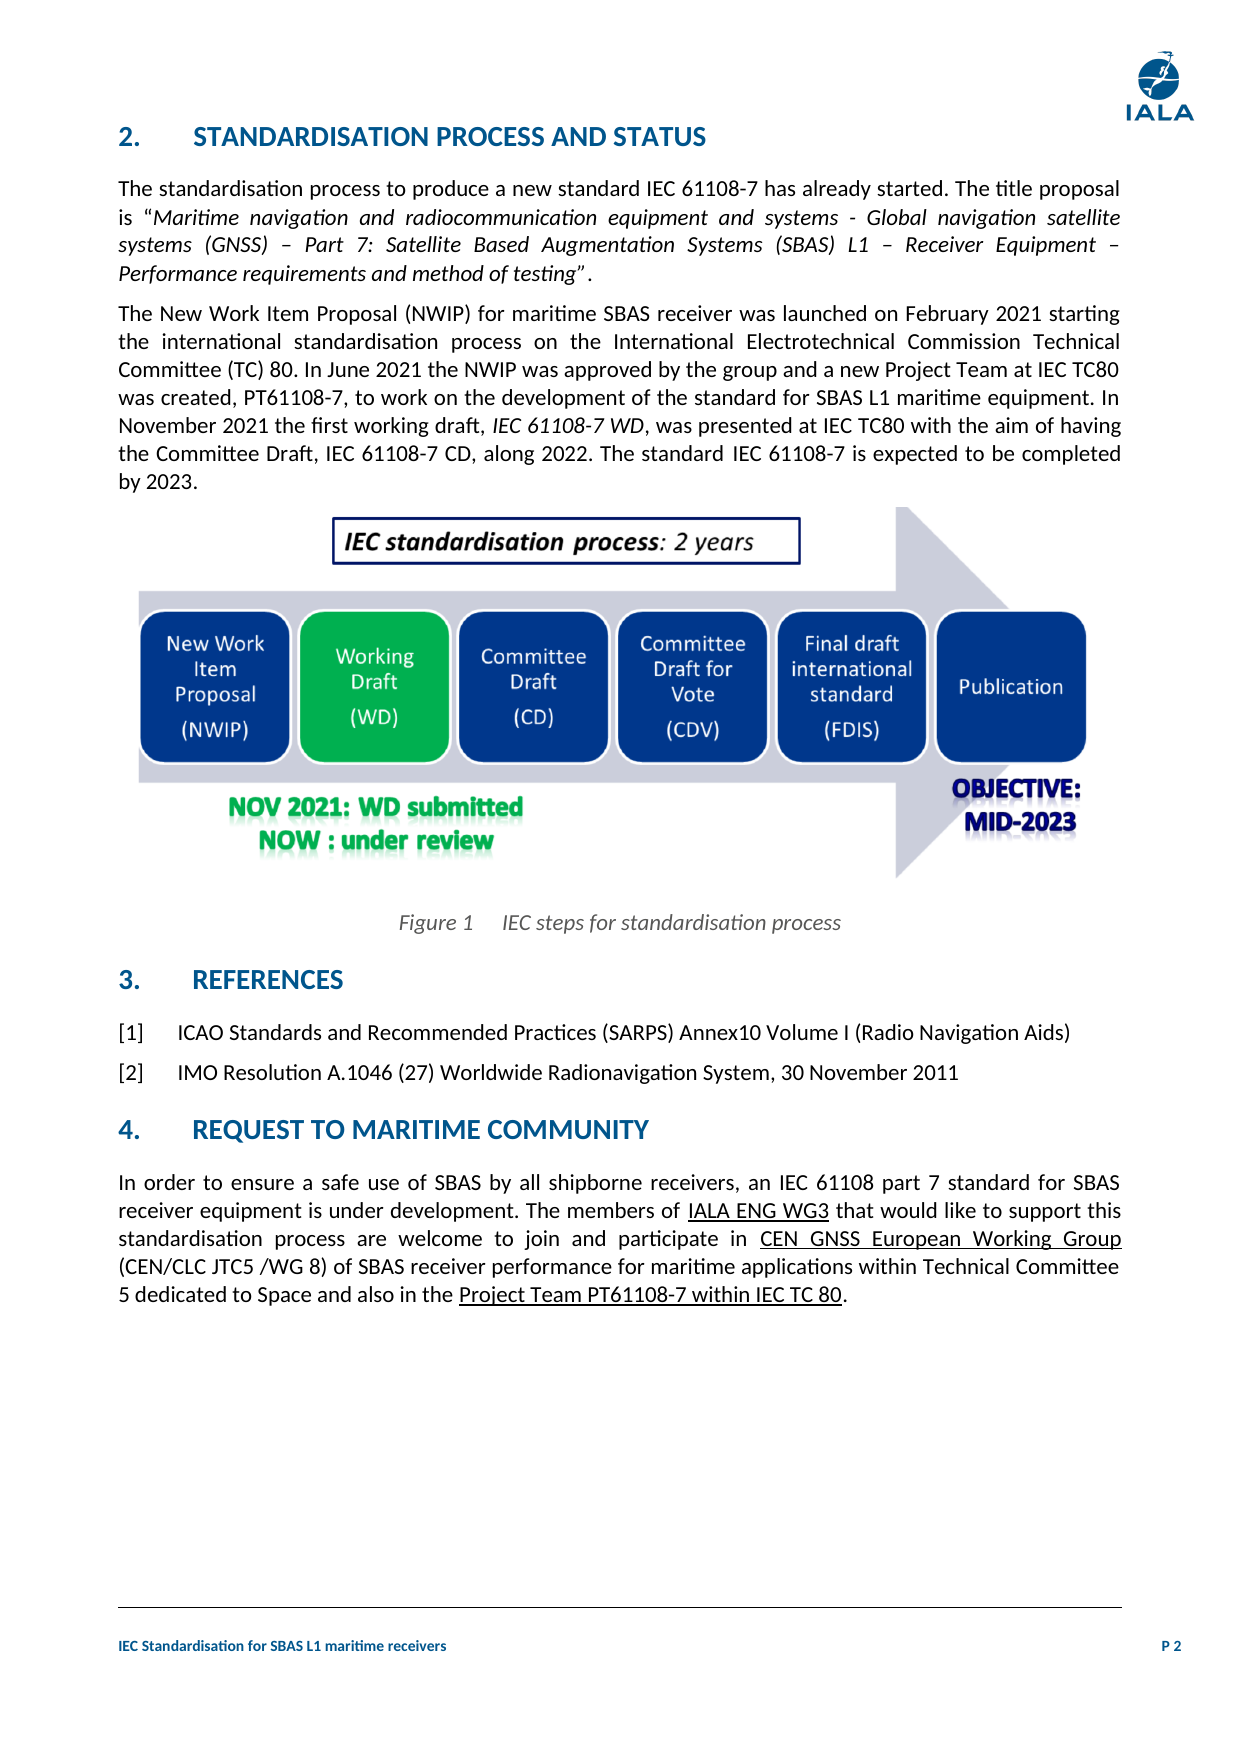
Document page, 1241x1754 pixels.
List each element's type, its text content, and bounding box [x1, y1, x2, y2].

text ICAO Standards and Recommended Practices (SARPS) Annex10 Volume I (Radio Navigation Aids) [118, 1018, 1122, 1046]
text IEC steps for standardisation process [118, 908, 1122, 936]
text In order to ensure a safe use of SBAS by all shipborne receivers, an IEC 61108 part 7 standard for SBAS receiver equipment is under development. The members of IALA ENG WG3 that would like to support this standardisation process are welcome to join and participate in CEN GNSS European Working Group (CEN/CLC JTC5 /WG 8) of SBAS receiver performance for maritime applications within Technical Committee 5 dedicated to Space and also in the Project Team PT61108-7 within IEC TC 80. [118, 1168, 1122, 1308]
text The New Work Item Proposal (NWIP) for maritime SBAS receiver was launched on February 2021 starting the international standardisation process on the International Electrotechnical Commission Technical Committee (TC) 80. In June 2021 the NWIP was approved by the group and a new Project Team at IEC TC80 was created, PT61108-7, to work on the development of the standard for SBAS L1 maritime equipment. In November 2021 the first working draft, IEC 61108-7 WD, was presented at IEC TC80 with the aim of having the Committee Draft, IEC 61108-7 CD, along 2022. The standard IEC 61108-7 is expected to be completed by 2023. [118, 299, 1122, 495]
subtitle request tO MARITIME COMMUNITY [118, 1111, 1122, 1147]
picture [1111, 43, 1206, 136]
text The standardisation process to produce a new standard IEC 61108-7 has already started. The title proposal is “Maritime navigation and radiocommunication equipment and systems - Global navigation satellite systems (GNSS) – Part 7: Satellite Based Augmentation Systems (SBAS) L1 – Receiver Equipment – Performance requirements and method of testing”. [118, 174, 1122, 287]
picture [132, 507, 1108, 884]
subtitle References [118, 961, 1122, 997]
text IMO Resolution A.1046 (27) Worldwide Radionavigation System, 30 November 2011 [118, 1058, 1122, 1086]
subtitle STANDARDISATION PROCESS AND STATUS [118, 118, 1122, 154]
